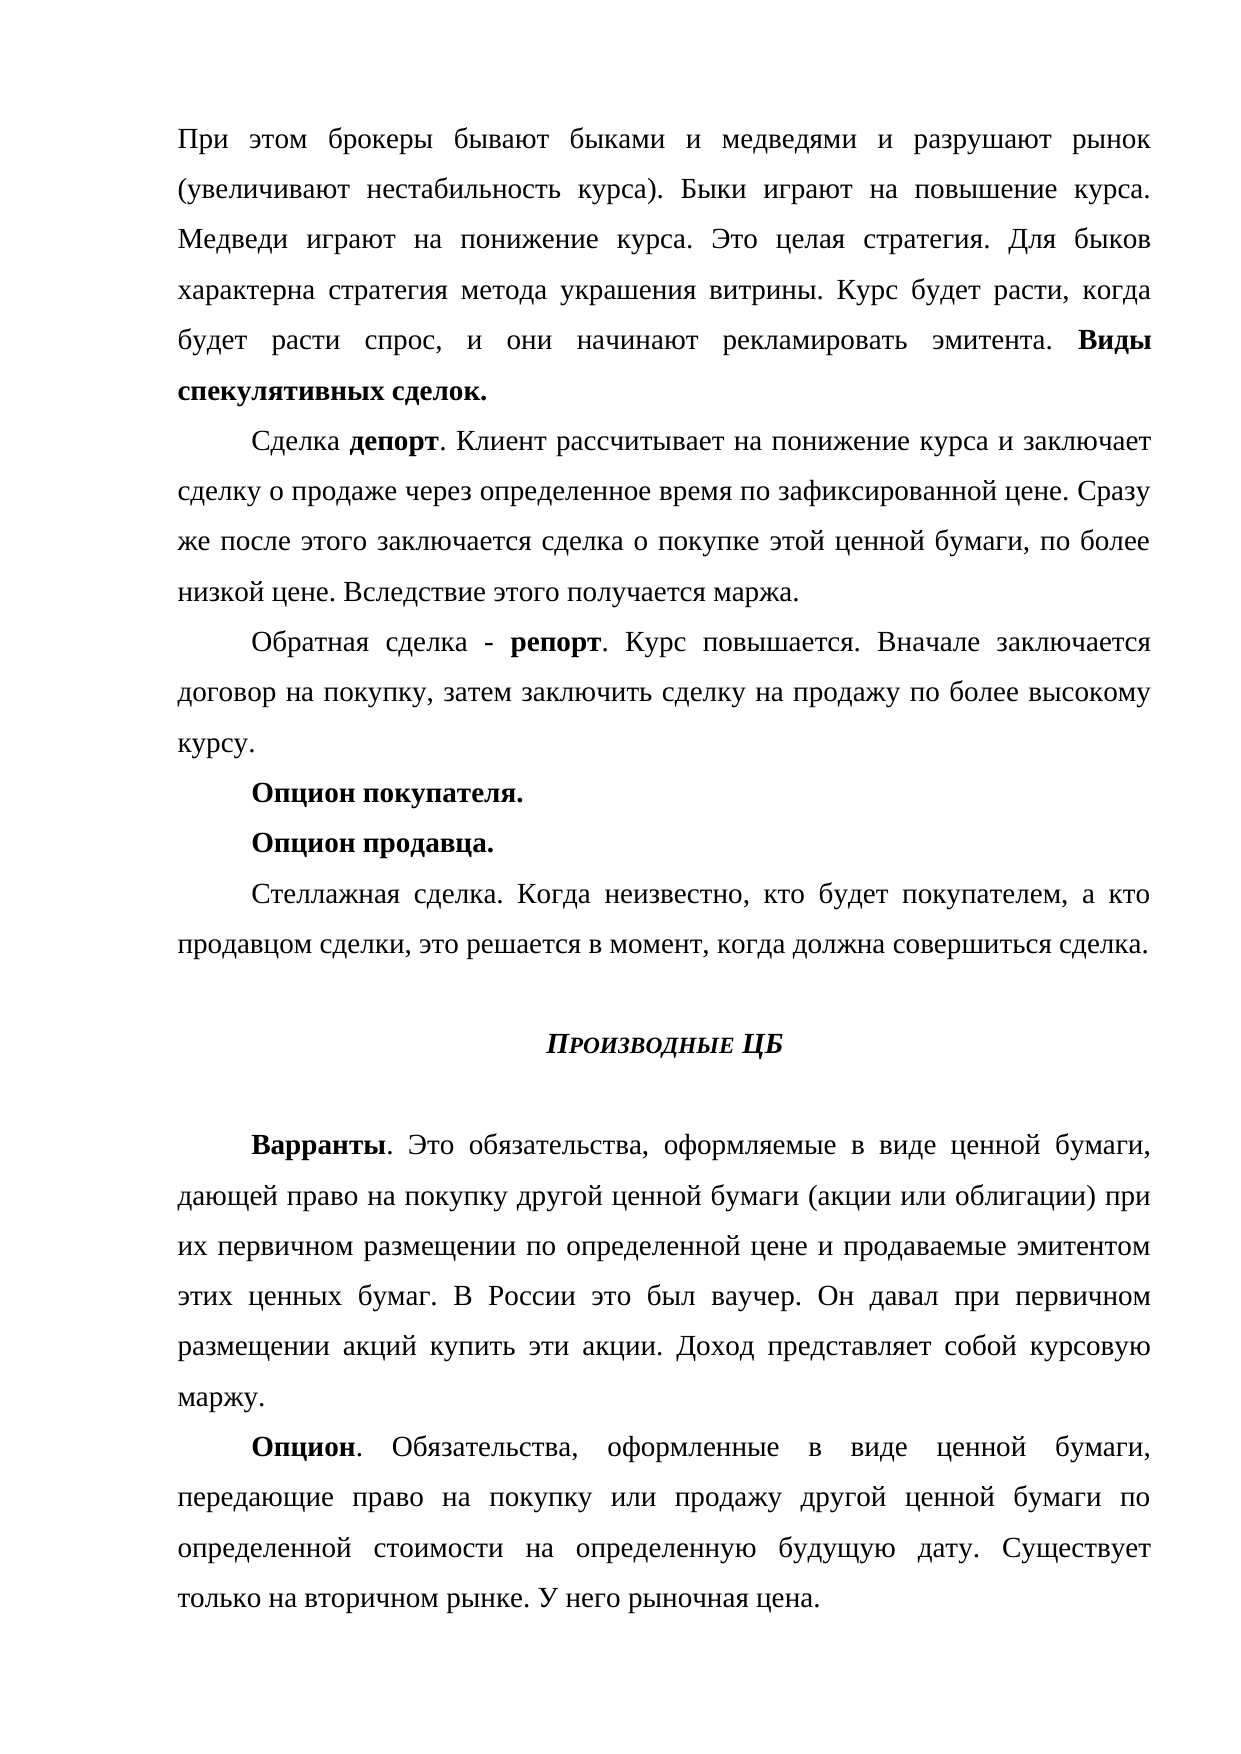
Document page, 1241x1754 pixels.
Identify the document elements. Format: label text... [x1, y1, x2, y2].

text Опцион. Обязательства, оформленные в виде ценной бумаги, передающие право на покупку или продажу другой ценной бумаги по определенной стоимости на определенную будущую дату. Существует только на вторичном рынке. У него рыночная цена. [177, 1429, 1152, 1614]
subtitle Производные ЦБ [177, 1027, 1152, 1060]
text Варранты. Это обязательства, оформляемые в виде ценной бумаги, дающей право на покупку другой ценной бумаги (акции или облигации) при их первичном размещении по определенной цене и продаваемые эмитентом этих ценных бумаг. В России это был ваучер. Он давал при первичном размещении акций купить эти акции. Доход представляет собой курсовую маржу. [177, 1127, 1152, 1412]
text Опцион продавца. [177, 825, 1152, 859]
text Сделка депорт. Клиент рассчитывает на понижение курса и заключает сделку о продаже через определенное время по зафиксированной цене. Сразу же после этого заключается сделка о покупке этой ценной бумаги, по более низкой цене. Вследствие этого получается маржа. [177, 423, 1152, 607]
text Обратная сделка - репорт. Курс повышается. Вначале заключается договор на покупку, затем заключить сделку на продажу по более высокому курсу. [177, 624, 1152, 758]
text Стеллажная сделка. Когда неизвестно, кто будет покупателем, а кто продавцом сделки, это решается в момент, когда должна совершиться сделка. [177, 876, 1152, 959]
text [177, 121, 1152, 406]
text Опцион покупателя. [177, 775, 1152, 809]
